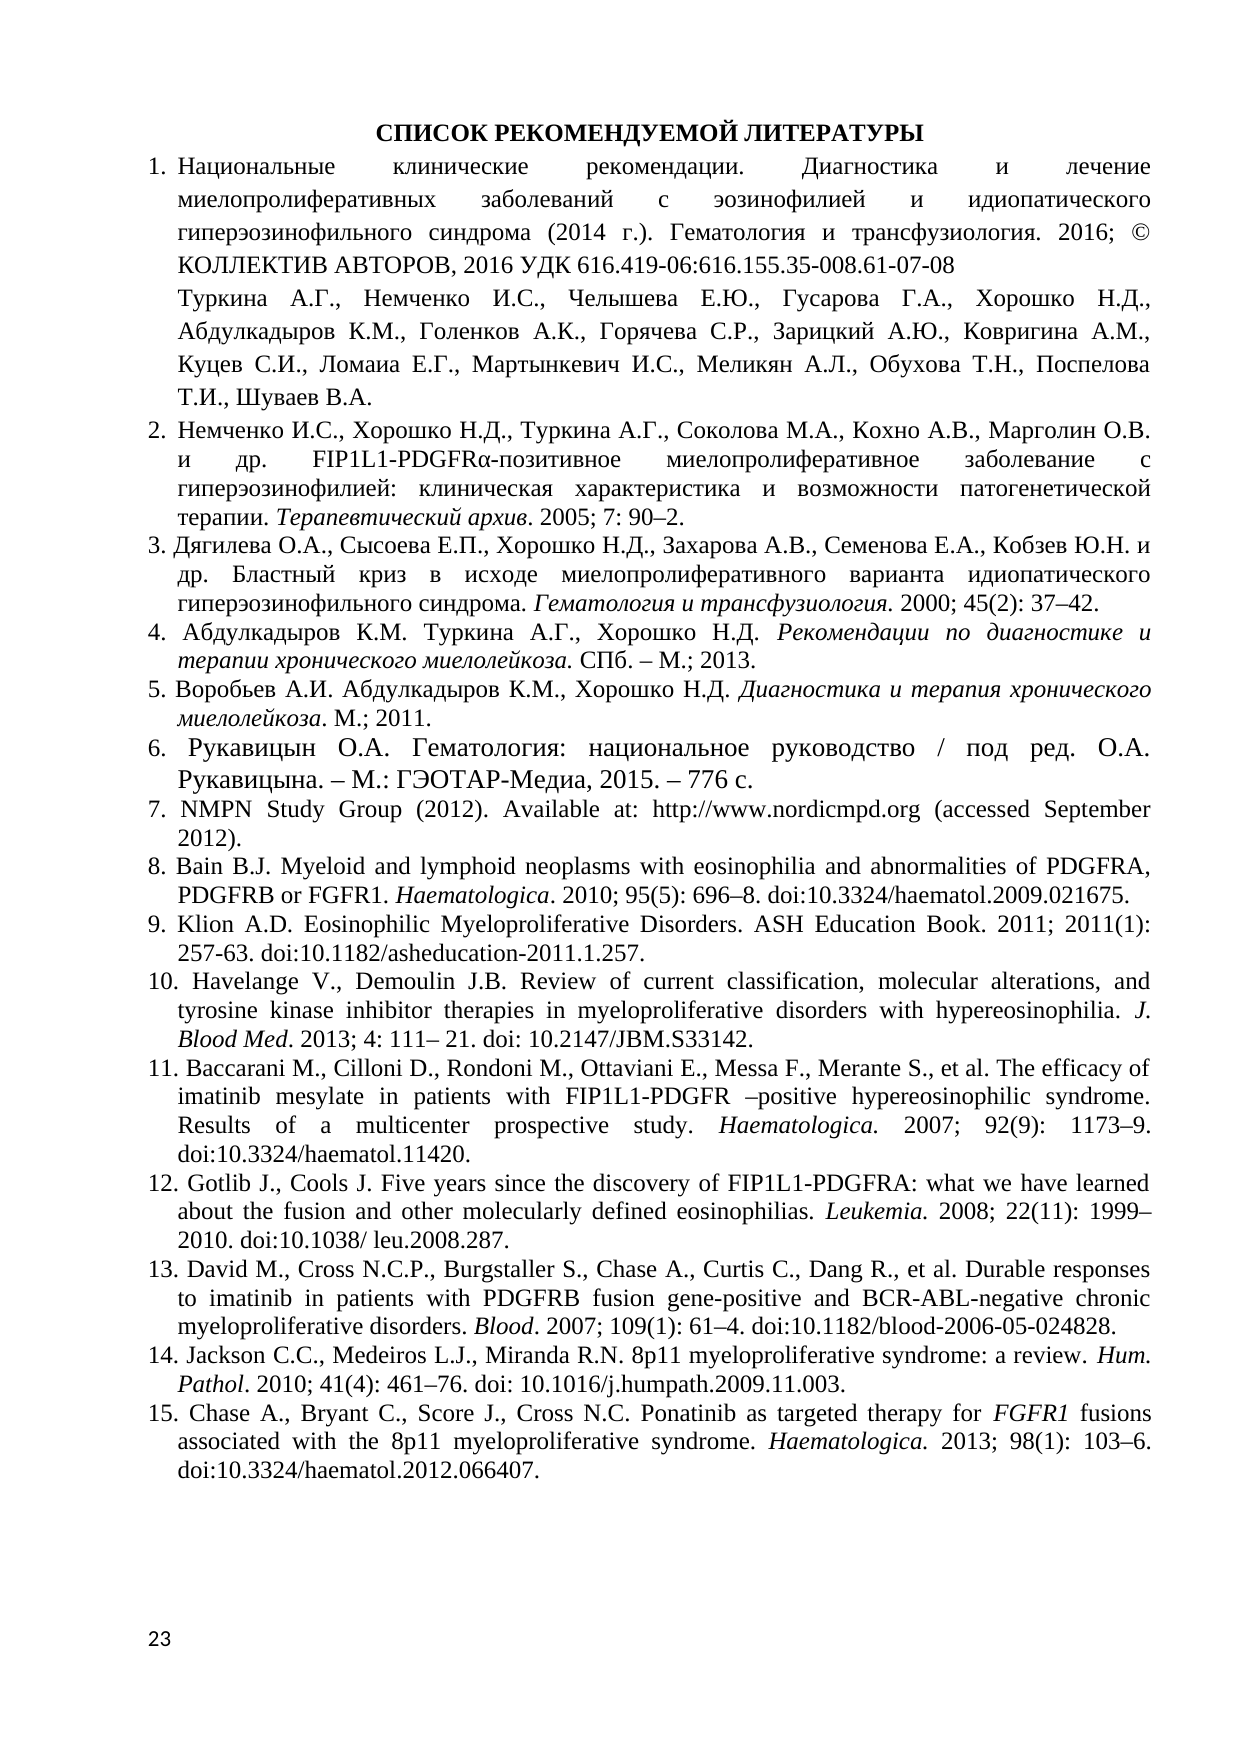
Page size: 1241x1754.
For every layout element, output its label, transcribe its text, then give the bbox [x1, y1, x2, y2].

text 4. Абдулкадыров К.М. Туркина А.Г., Хорошко Н.Д. Рекомендации по диагностике и терапии хронического миелолейкоза. СПб. – М.; 2013. [148, 617, 1152, 674]
text 13. David M., Cross N.C.P., Burgstaller S., Chase A., Curtis C., Dang R., et al. Durable responses to imatinib in patients with PDGFRB fusion gene-positive and BCR-ABL-negative chronic myeloproliferative disorders. Blood. 2007; 109(1): 61–4. doi:10.1182/blood-2006-05-024828. [148, 1254, 1152, 1340]
text СПИСОК РЕКОМЕНДУЕМОЙ ЛИТЕРАТУРЫ [148, 118, 1152, 147]
text 5. Воробьев А.И. Абдулкадыров К.М., Хорошко Н.Д. Диагностика и терапия хронического миелолейкоза. М.; 2011. [148, 674, 1152, 732]
text 9. Klion A.D. Eosinophilic Myeloproliferative Disorders. ASH Education Book. 2011; 2011(1): 257-63. doi:10.1182/asheducation-2011.1.257. [148, 909, 1152, 966]
text 14. Jackson C.C., Medeiros L.J., Miranda R.N. 8p11 myeloproliferative syndrome: a review. Hum. Pathol. 2010; 41(4): 461–76. doi: 10.1016/j.humpath.2009.11.003. [148, 1340, 1152, 1398]
text 12. Gotlib J., Cools J. Five years since the discovery of FIP1L1-PDGFRA: what we have learned about the fusion and other molecularly defined eosinophilias. Leukemia. 2008; 22(11): 1999–2010. doi:10.1038/ leu.2008.287. [148, 1168, 1152, 1254]
text 10. Havelange V., Demoulin J.B. Review of current classification, molecular alterations, and tyrosine kinase inhibitor therapies in myeloproliferative disorders with hypereosinophilia. J. Blood Med. 2013; 4: 111– 21. doi: 10.2147/JBM.S33142. [148, 966, 1152, 1053]
list Национальные клинические рекомендации. Диагностика и лечение миелопролиферативных заболеваний с эозинофилией и идиопатического гиперэозинофильного синдрома (2014 г.). Гематология и трансфузиология. 2016; © КОЛЛЕКТИВ АВТОРОВ, 2016 УДК 616.419-06:616.155.35-008.61-07-08 [148, 151, 1152, 279]
list Туркина А.Г., Немченко И.С., Челышева Е.Ю., Гусарова Г.А., Хорошко Н.Д., Абдулкадыров К.М., Голенков А.К., Горячева С.Р., Зарицкий А.Ю., Ковригина А.М., Куцев С.И., Ломаиа Е.Г., Мартынкевич И.С., Меликян А.Л., Обухова Т.Н., Поспелова Т.И., Шуваев В.А. [177, 283, 1152, 411]
text 6. Рукавицын О.А. Гематология: национальное руководство / под ред. О.А. Рукавицына. – М.: ГЭОТАР-Медиа, 2015. – 776 с. [148, 732, 1152, 794]
text 11. Baccarani M., Cilloni D., Rondoni M., Ottaviani E., Messa F., Merante S., et al. The efficacy of imatinib mesylate in patients with FIP1L1-PDGFR –positive hypereosinophilic syndrome. Results of a multicenter prospective study. Haematologica. 2007; 92(9): 1173–9. doi:10.3324/haematol.11420. [148, 1053, 1152, 1168]
text 15. Chase A., Bryant C., Score J., Cross N.C. Ponatinib as targeted therapy for FGFR1 fusions associated with the 8p11 myeloproliferative syndrome. Haematologica. 2013; 98(1): 103–6. doi:10.3324/haematol.2012.066407. [148, 1398, 1152, 1484]
text 3. Дягилева О.А., Сысоева Е.П., Хорошко Н.Д., Захарова А.В., Семенова Е.А., Кобзев Ю.Н. и др. Бластный криз в исходе миелопролиферативного варианта идиопатического гиперэозинофильного синдрома. Гематология и трансфузиология. 2000; 45(2): 37–42. [148, 530, 1152, 617]
text 7. NMPN Study Group (2012). Available at: http://www.nordicmpd.org (accessed September 2012). [148, 794, 1152, 851]
text 8. Bain B.J. Myeloid and lymphoid neoplasms with eosinophilia and abnormalities of PDGFRA, PDGFRB or FGFR1. Haematologica. 2010; 95(5): 696–8. doi:10.3324/haematol.2009.021675. [148, 851, 1152, 909]
list Немченко И.С., Хорошко Н.Д., Туркина А.Г., Соколова М.А., Кохно А.В., Марголин О.В. и др. FIP1L1‑PDGFRα-позитивное миелопролиферативное заболевание с гиперэозинофилией: клиническая характеристика и возможности патогенетической терапии. Терапевтический архив. 2005; 7: 90–2. [148, 415, 1152, 530]
